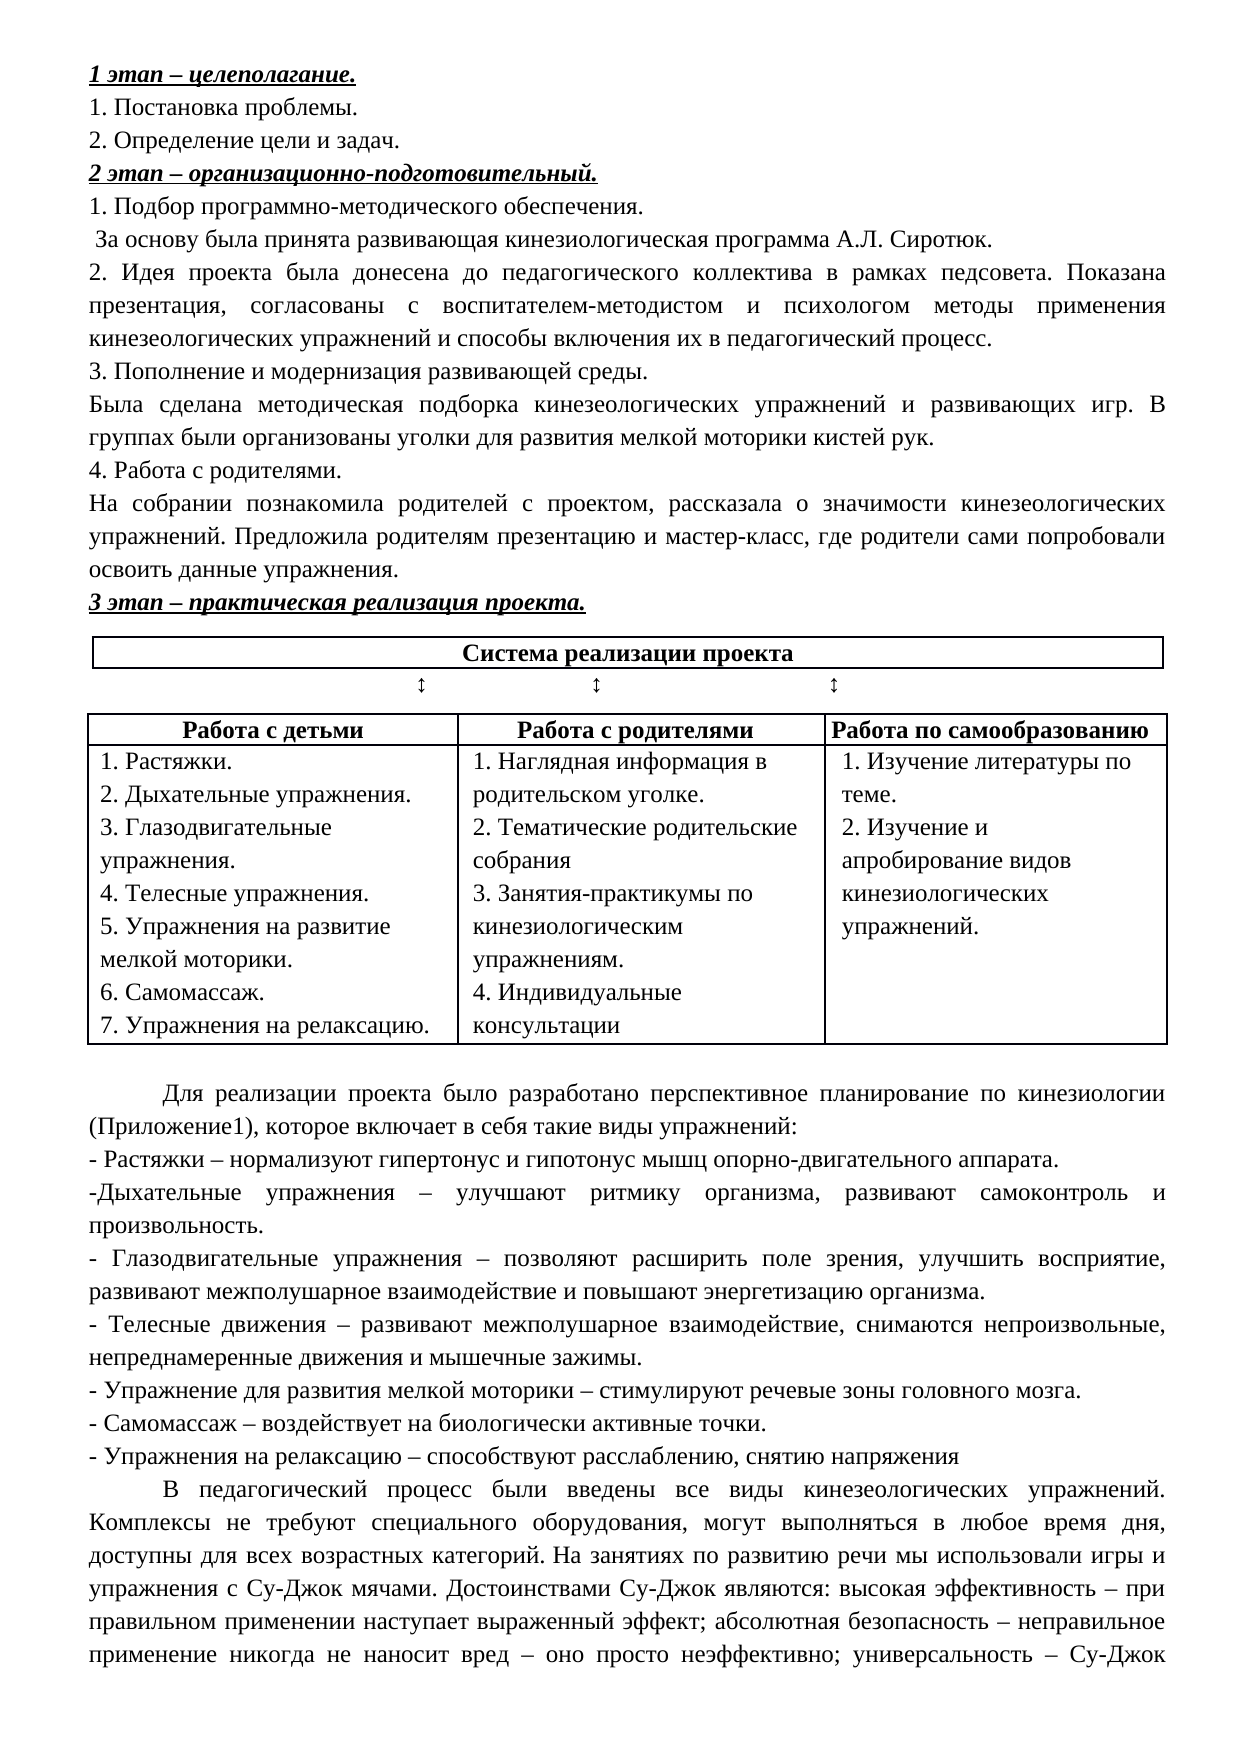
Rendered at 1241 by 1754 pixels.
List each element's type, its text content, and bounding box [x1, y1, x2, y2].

text 3. Пополнение и модернизация развивающей среды. [89, 356, 1167, 385]
text На собрании познакомила родителей с проектом, рассказала о значимости кинезеологических упражнений. Предложила родителям презентацию и мастер-класс, где родители сами попробовали освоить данные упражнения. [89, 488, 1167, 583]
text 1 этап – целеполагание. [89, 59, 1167, 88]
table_cell 1. Изучение литературы по теме. 2. Изучение и апробирование видов кинезиологических упражнений. [826, 746, 1166, 1043]
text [89, 1474, 1167, 1668]
text - Упражнение для развития мелкой моторики – стимулируют речевые зоны головного мозга. [89, 1375, 1167, 1404]
text 1. Постановка проблемы. [89, 92, 1167, 121]
text 1. Подбор программно-методического обеспечения. [89, 191, 1167, 220]
text - Телесные движения – развивают межполушарное взаимодействие, снимаются непроизвольные, непреднамеренные движения и мышечные зажимы. [89, 1309, 1167, 1371]
table_cell 1. Растяжки. 2. Дыхательные упражнения. 3. Глазодвигательные упражнения. 4. Телесные упражнения. 5. Упражнения на развитие мелкой моторики. 6. Самомассаж. 7. Упражнения на релаксацию. [89, 746, 457, 1043]
text 4. Работа с родителями. [89, 455, 1167, 484]
table_header Работа с детьми [89, 715, 457, 744]
text 3 этап – практическая реализация проекта. [89, 587, 1167, 616]
text - Самомассаж – воздействует на биологически активные точки. [89, 1408, 1167, 1437]
text Для реализации проекта было разработано перспективное планирование по кинезиологии (Приложение1), которое включает в себя такие виды упражнений: [89, 1078, 1167, 1140]
text - Глазодвигательные упражнения – позволяют расширить поле зрения, улучшить восприятие, развивают межполушарное взаимодействие и повышают энергетизацию организма. [89, 1243, 1167, 1305]
text 2. Определение цели и задач. [89, 125, 1167, 154]
text ↕ ↕ ↕ [89, 669, 1167, 698]
table_header Работа с родителями [459, 715, 824, 744]
text - Упражнения на релаксацию – способствуют расслаблению, снятию напряжения [89, 1441, 1167, 1470]
text 2 этап – организационно-подготовительный. [89, 158, 1167, 187]
table_header Система реализации проекта [94, 638, 1162, 667]
text -Дыхательные упражнения – улучшают ритмику организма, развивают самоконтроль и произвольность. [89, 1177, 1167, 1239]
table_header Работа по самообразованию [826, 715, 1166, 744]
text За основу была принята развивающая кинезиологическая программа А.Л. Сиротюк. [89, 224, 1167, 253]
text Была сделана методическая подборка кинезеологических упражнений и развивающих игр. В группах были организованы уголки для развития мелкой моторики кистей рук. [89, 389, 1167, 451]
text 2. Идея проекта была донесена до педагогического коллектива в рамках педсовета. Показана презентация, согласованы с воспитателем-методистом и психологом методы применения кинезеологических упражнений и способы включения их в педагогический процесс. [89, 257, 1167, 352]
text - Растяжки – нормализуют гипертонус и гипотонус мышц опорно-двигательного аппарата. [89, 1144, 1167, 1173]
table_cell 1. Наглядная информация в родительском уголке. 2. Тематические родительские собрания 3. Занятия-практикумы по кинезиологическим упражнениям. 4. Индивидуальные консультации [459, 746, 824, 1043]
